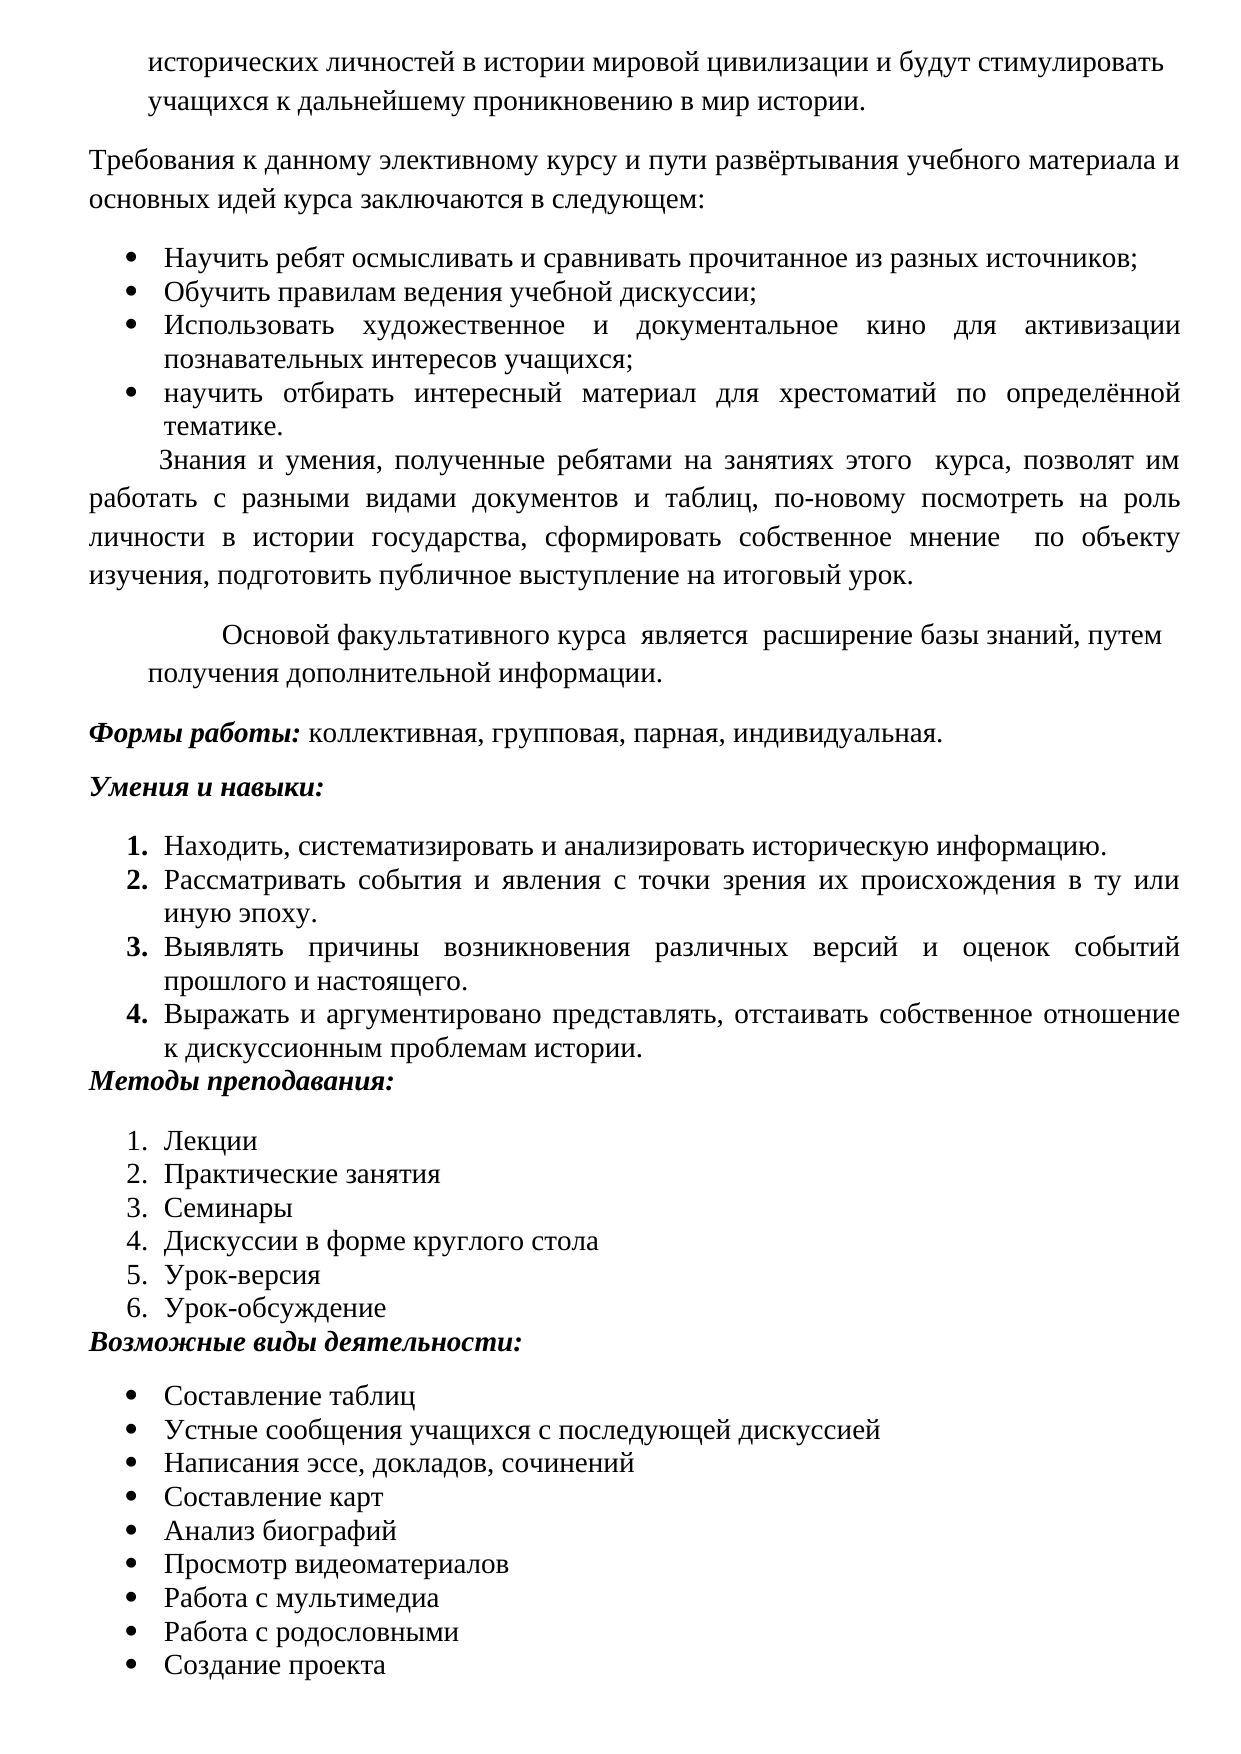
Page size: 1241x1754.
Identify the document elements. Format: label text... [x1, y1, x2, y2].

text Возможные виды деятельности: [89, 1324, 1181, 1357]
list Урок-обсуждение [126, 1290, 1181, 1324]
list научить отбирать интересный материал для хрестоматий по определённой тематике. [126, 375, 1181, 442]
list Лекции [126, 1123, 1181, 1156]
text Основой факультативного курса является расширение базы знаний, путем получения дополнительной информации. [148, 617, 1181, 689]
text Знания и умения, полученные ребятами на занятиях этого курса, позволят им работать с разными видами документов и таблиц, по-новому посмотреть на роль личности в истории государства, сформировать собственное мнение по объекту изучения, подготовить публичное выступление на итоговый урок. [89, 442, 1181, 591]
list Урок-версия [126, 1257, 1181, 1290]
list Практические занятия [126, 1156, 1181, 1190]
list Просмотр видеоматериалов [126, 1547, 1181, 1580]
list Работа с родословными [126, 1614, 1181, 1647]
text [148, 44, 1181, 116]
list Использовать художественное и документальное кино для активизации познавательных интересов учащихся; [126, 307, 1181, 375]
list Анализ биографий [126, 1513, 1181, 1547]
text Методы преподавания: [70, 1063, 1181, 1097]
list Устные сообщения учащихся с последующей дискуссией [126, 1412, 1181, 1446]
list Составление таблиц [126, 1378, 1181, 1412]
text Умения и навыки: [70, 769, 1181, 803]
list Научить ребят осмысливать и сравнивать прочитанное из разных источников; [126, 240, 1181, 274]
list Написания эссе, докладов, сочинений [126, 1446, 1181, 1479]
list Выявлять причины возникновения различных версий и оценок событий прошлого и настоящего. [126, 929, 1181, 996]
list Выражать и аргументировано представлять, отстаивать собственное отношение к дискуссионным проблемам истории. [126, 996, 1181, 1063]
list Создание проекта [126, 1647, 1181, 1681]
list Находить, систематизировать и анализировать историческую информацию. [126, 828, 1181, 862]
list Дискуссии в форме круглого стола [126, 1223, 1181, 1257]
list Рассматривать события и явления с точки зрения их происхождения в ту или иную эпоху. [126, 862, 1181, 929]
list Составление карт [126, 1479, 1181, 1513]
text Требования к данному элективному курсу и пути развёртывания учебного материала и основных идей курса заключаются в следующем: [89, 142, 1181, 214]
list Работа с мультимедиа [126, 1580, 1181, 1614]
text Формы работы: коллективная, групповая, парная, индивидуальная. [89, 715, 1181, 748]
list Обучить правилам ведения учебной дискуссии; [126, 274, 1181, 307]
list Семинары [126, 1190, 1181, 1223]
